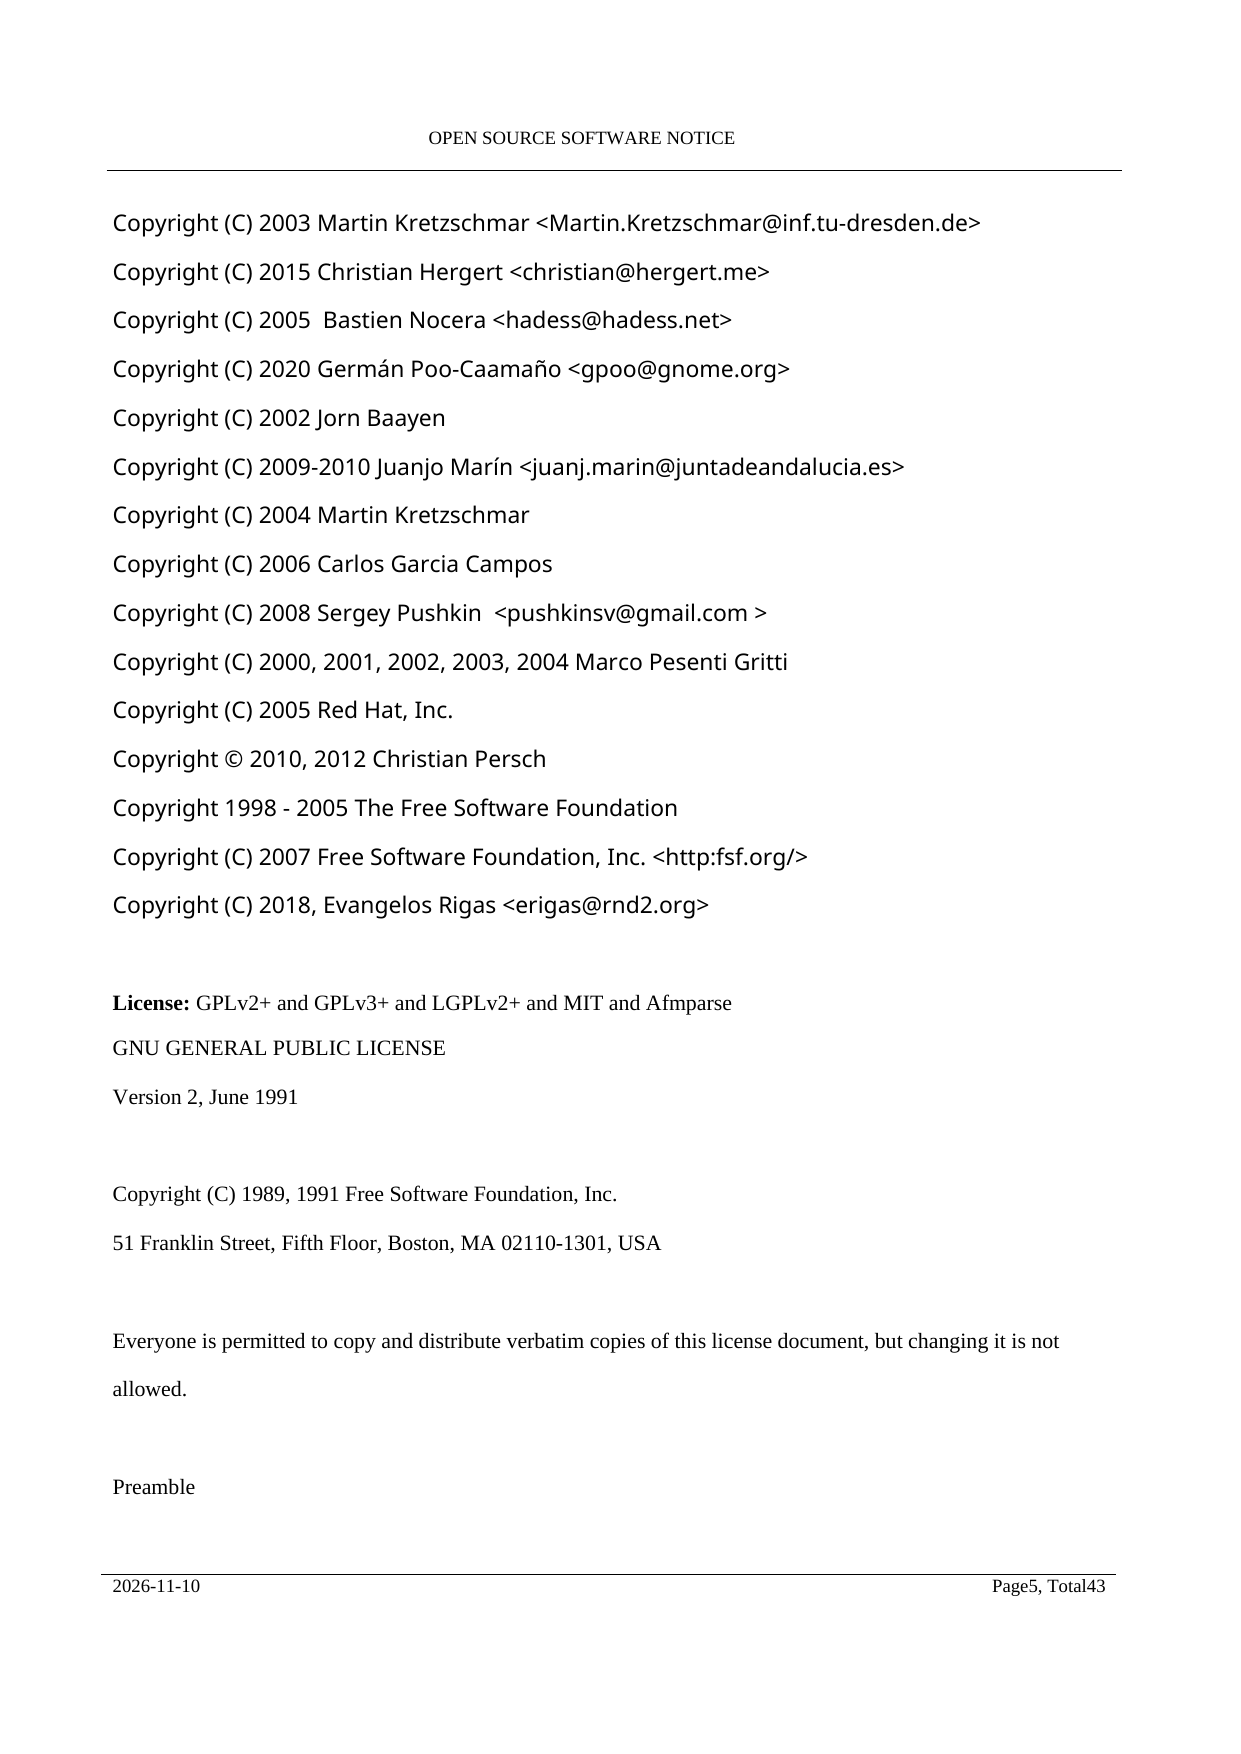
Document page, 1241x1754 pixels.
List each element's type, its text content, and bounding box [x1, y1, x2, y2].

text License: GPLv2+ and GPLv3+ and LGPLv2+ and MIT and Afmparse [112, 986, 1128, 1019]
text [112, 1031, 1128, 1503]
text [112, 206, 1128, 970]
